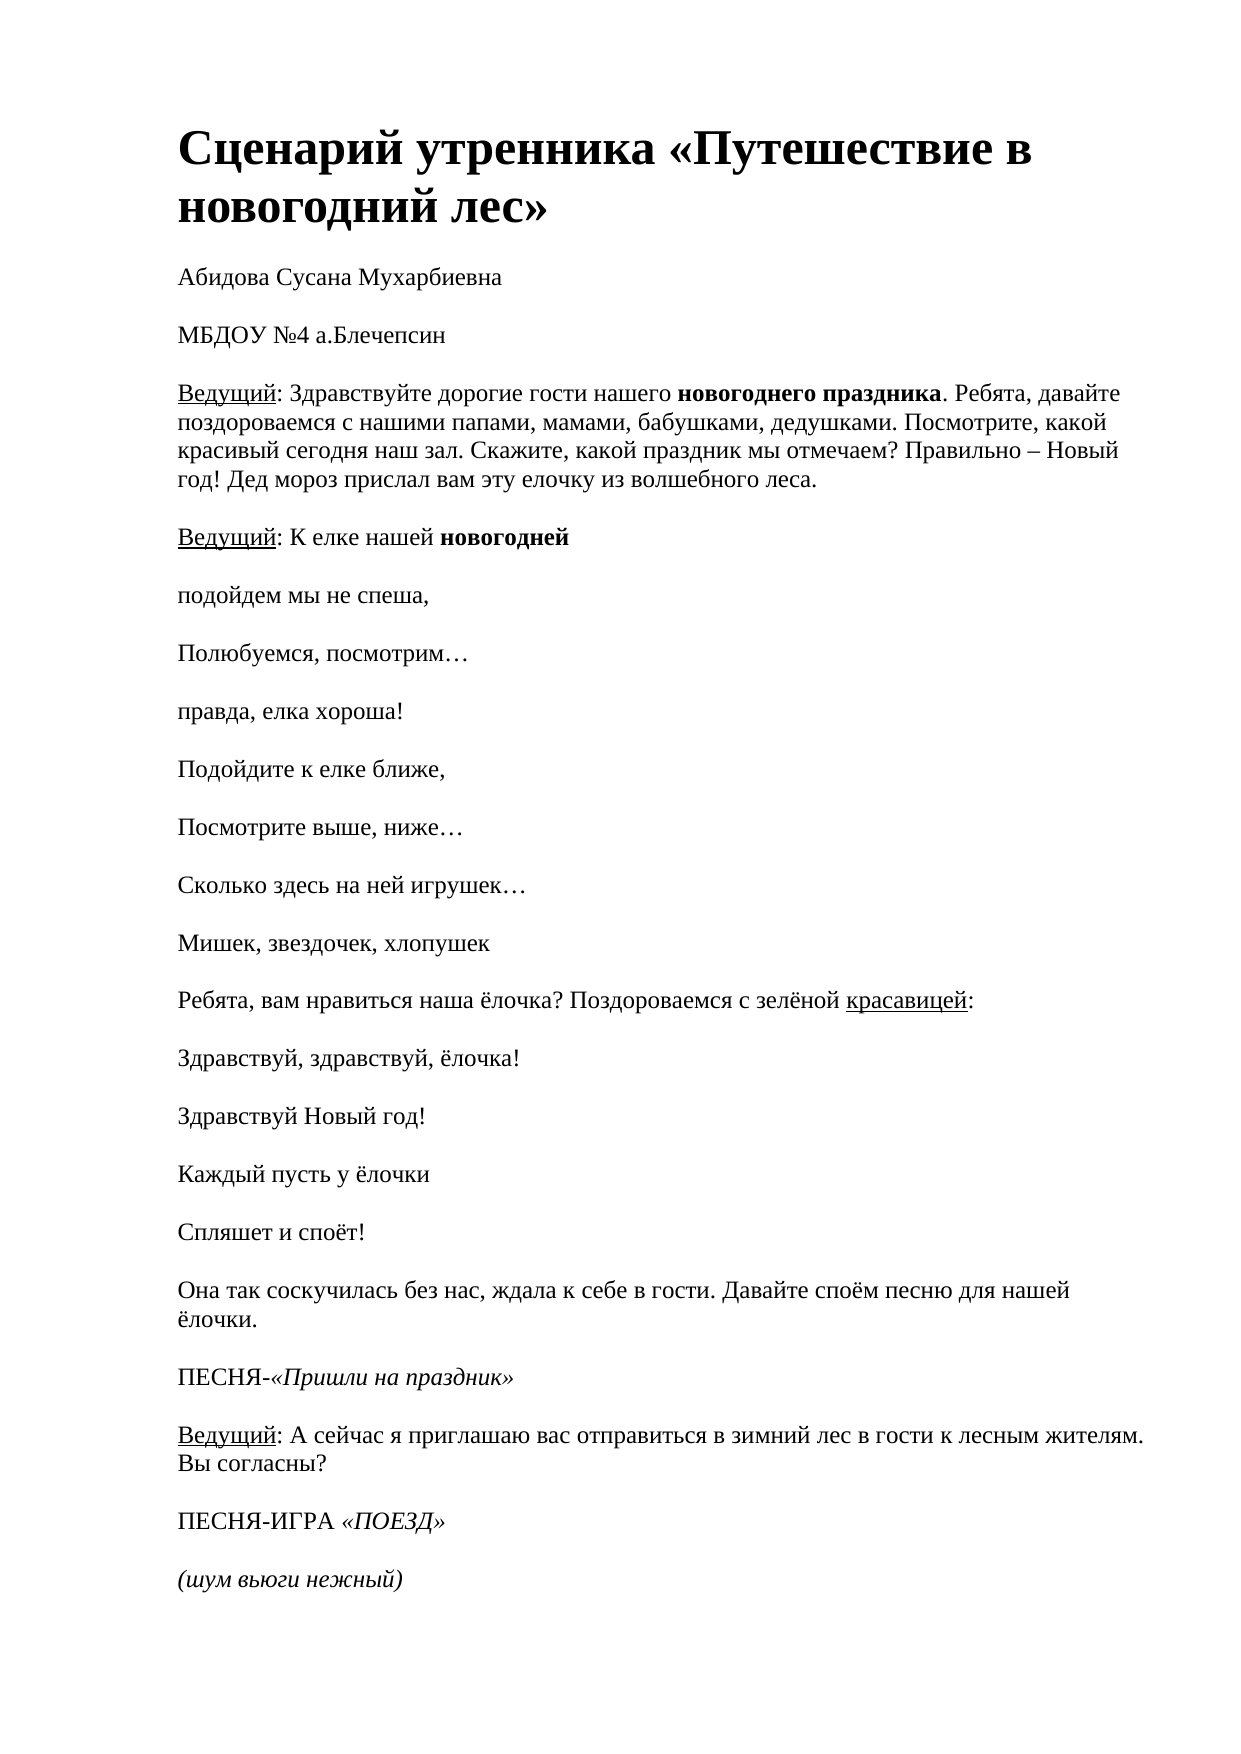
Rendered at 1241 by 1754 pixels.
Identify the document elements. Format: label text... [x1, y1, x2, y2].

text Здравствуй, здравствуй, ёлочка! [177, 1043, 1152, 1072]
text Ведущий: А сейчас я приглашаю вас отправиться в зимний лес в гости к лесным жителям. Вы согласны? [177, 1420, 1152, 1477]
text подойдем мы не спеша, [177, 580, 1152, 609]
text Сколько здесь на ней игрушек… [177, 870, 1152, 898]
text МБДОУ №4 а.Блечепсин [177, 320, 1152, 349]
text Сценарий утренника «Путешествие в новогодний лес» [177, 118, 1152, 233]
text Ведущий: Здравствуйте дорогие гости нашего новогоднего праздника. Ребята, давайте поздороваемся с нашими папами, мамами, бабушками, дедушками. Посмотрите, какой красивый сегодня наш зал. Скажите, какой праздник мы отмечаем? Правильно – Новый год! Дед мороз прислал вам эту елочку из волшебного леса. [177, 378, 1152, 493]
text Ребята, вам нравиться наша ёлочка? Поздороваемся с зелёной красавицей: [177, 986, 1152, 1014]
text Здравствуй Новый год! [177, 1101, 1152, 1130]
text Она так соскучилась без нас, ждала к себе в гости. Давайте споём песню для нашей ёлочки. [177, 1275, 1152, 1333]
text правда, елка хороша! [177, 696, 1152, 725]
text Спляшет и споёт! [177, 1217, 1152, 1246]
text (шум вьюги нежный) [177, 1564, 1152, 1593]
text ПЕСНЯ-ИГРА «ПОЕЗД» [177, 1506, 1152, 1535]
text Мишек, звездочек, хлопушек [177, 928, 1152, 956]
text ПЕСНЯ-«Пришли на праздник» [177, 1362, 1152, 1391]
text Абидова Сусана Мухарбиевна [177, 262, 1152, 291]
text Посмотрите выше, ниже… [177, 812, 1152, 841]
text Подойдите к елке ближе, [177, 754, 1152, 783]
text Ведущий: К елке нашей новогодней [177, 522, 1152, 551]
text Каждый пусть у ёлочки [177, 1159, 1152, 1188]
text Полюбуемся, посмотрим… [177, 638, 1152, 667]
